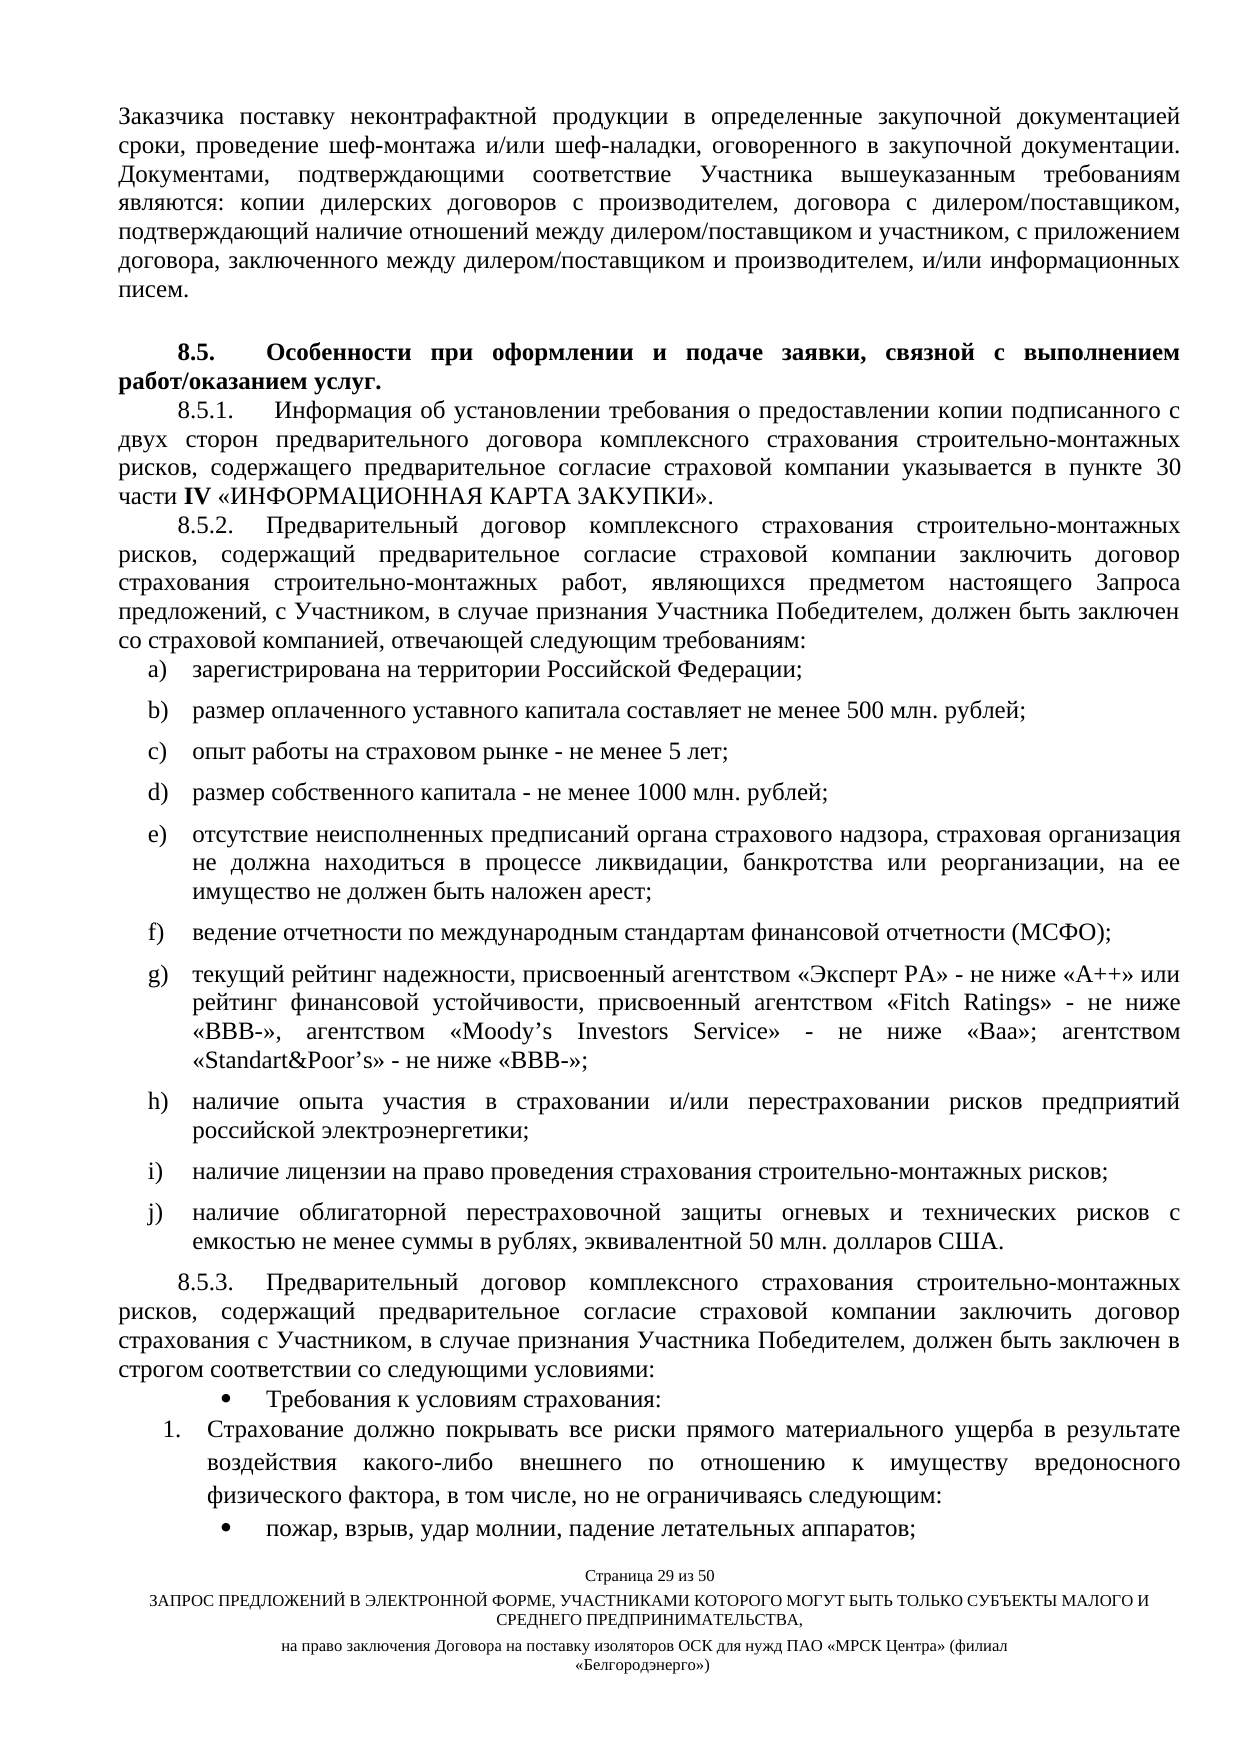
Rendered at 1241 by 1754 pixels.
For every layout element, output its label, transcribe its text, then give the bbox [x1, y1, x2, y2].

list пожар, взрыв, удар молнии, падение летательных аппаратов; [222, 1513, 1181, 1542]
list размер собственного капитала - не менее 1000 млн. рублей; [148, 777, 1181, 806]
list опыт работы на страховом рынке - не менее 5 лет; [148, 736, 1181, 765]
subtitle Предварительный договор комплексного страхования строительно-монтажных рисков, содержащий предварительное согласие страховой компании заключить договор страхования строительно-монтажных работ, являющихся предметом настоящего Запроса предложений, с Участником, в случае признания Участника Победителем, должен быть заключен со страховой компанией, отвечающей следующим требованиям: [118, 510, 1181, 654]
subtitle Особенности при оформлении и подаче заявки, связной с выполнением работ/оказанием услуг. [118, 337, 1181, 395]
list текущий рейтинг надежности, присвоенный агентством «Эксперт РА» - не ниже «А++» или рейтинг финансовой устойчивости, присвоенный агентством «Fitch Ratings» - не ниже «BBB-», агентством «Moody’s Investors Service» - не ниже «Baa»; агентством «Standart&Poor’s» - не ниже «BBB-»; [148, 959, 1181, 1074]
list ведение отчетности по международным стандартам финансовой отчетности (МСФО); [148, 917, 1181, 946]
list Требования к условиям страхования: [222, 1384, 1181, 1413]
list наличие лицензии на право проведения страхования строительно-монтажных рисков; [148, 1156, 1181, 1185]
list наличие опыта участия в страховании и/или перестраховании рисков предприятий российской электроэнергетики; [148, 1086, 1181, 1144]
subtitle Информация об установлении требования о предоставлении копии подписанного с двух сторон предварительного договора комплексного страхования строительно-монтажных рисков, содержащего предварительное согласие страховой компании указывается в пункте 30 части IV «ИНФОРМАЦИОННАЯ КАРТА ЗАКУПКИ». [118, 395, 1181, 510]
list зарегистрирована на территории Российской Федерации; [148, 654, 1181, 682]
list размер оплаченного уставного капитала составляет не менее 500 млн. рублей; [148, 695, 1181, 724]
subtitle Предварительный договор комплексного страхования строительно-монтажных рисков, содержащий предварительное согласие страховой компании заключить договор страхования с Участником, в случае признания Участника Победителем, должен быть заключен в строгом соответствии со следующими условиями: [118, 1267, 1181, 1382]
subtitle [118, 101, 1181, 302]
list Страхование должно покрывать все риски прямого материального ущерба в результате воздействия какого-либо внешнего по отношению к имуществу вредоносного физического фактора, в том числе, но не ограничиваясь следующим: [162, 1414, 1181, 1509]
list отсутствие неисполненных предписаний органа страхового надзора, страховая организация не должна находиться в процессе ликвидации, банкротства или реорганизации, на ее имущество не должен быть наложен арест; [148, 819, 1181, 905]
list наличие облигаторной перестраховочной защиты огневых и технических рисков с емкостью не менее суммы в рублях, эквивалентной 50 млн. долларов США. [148, 1197, 1181, 1255]
